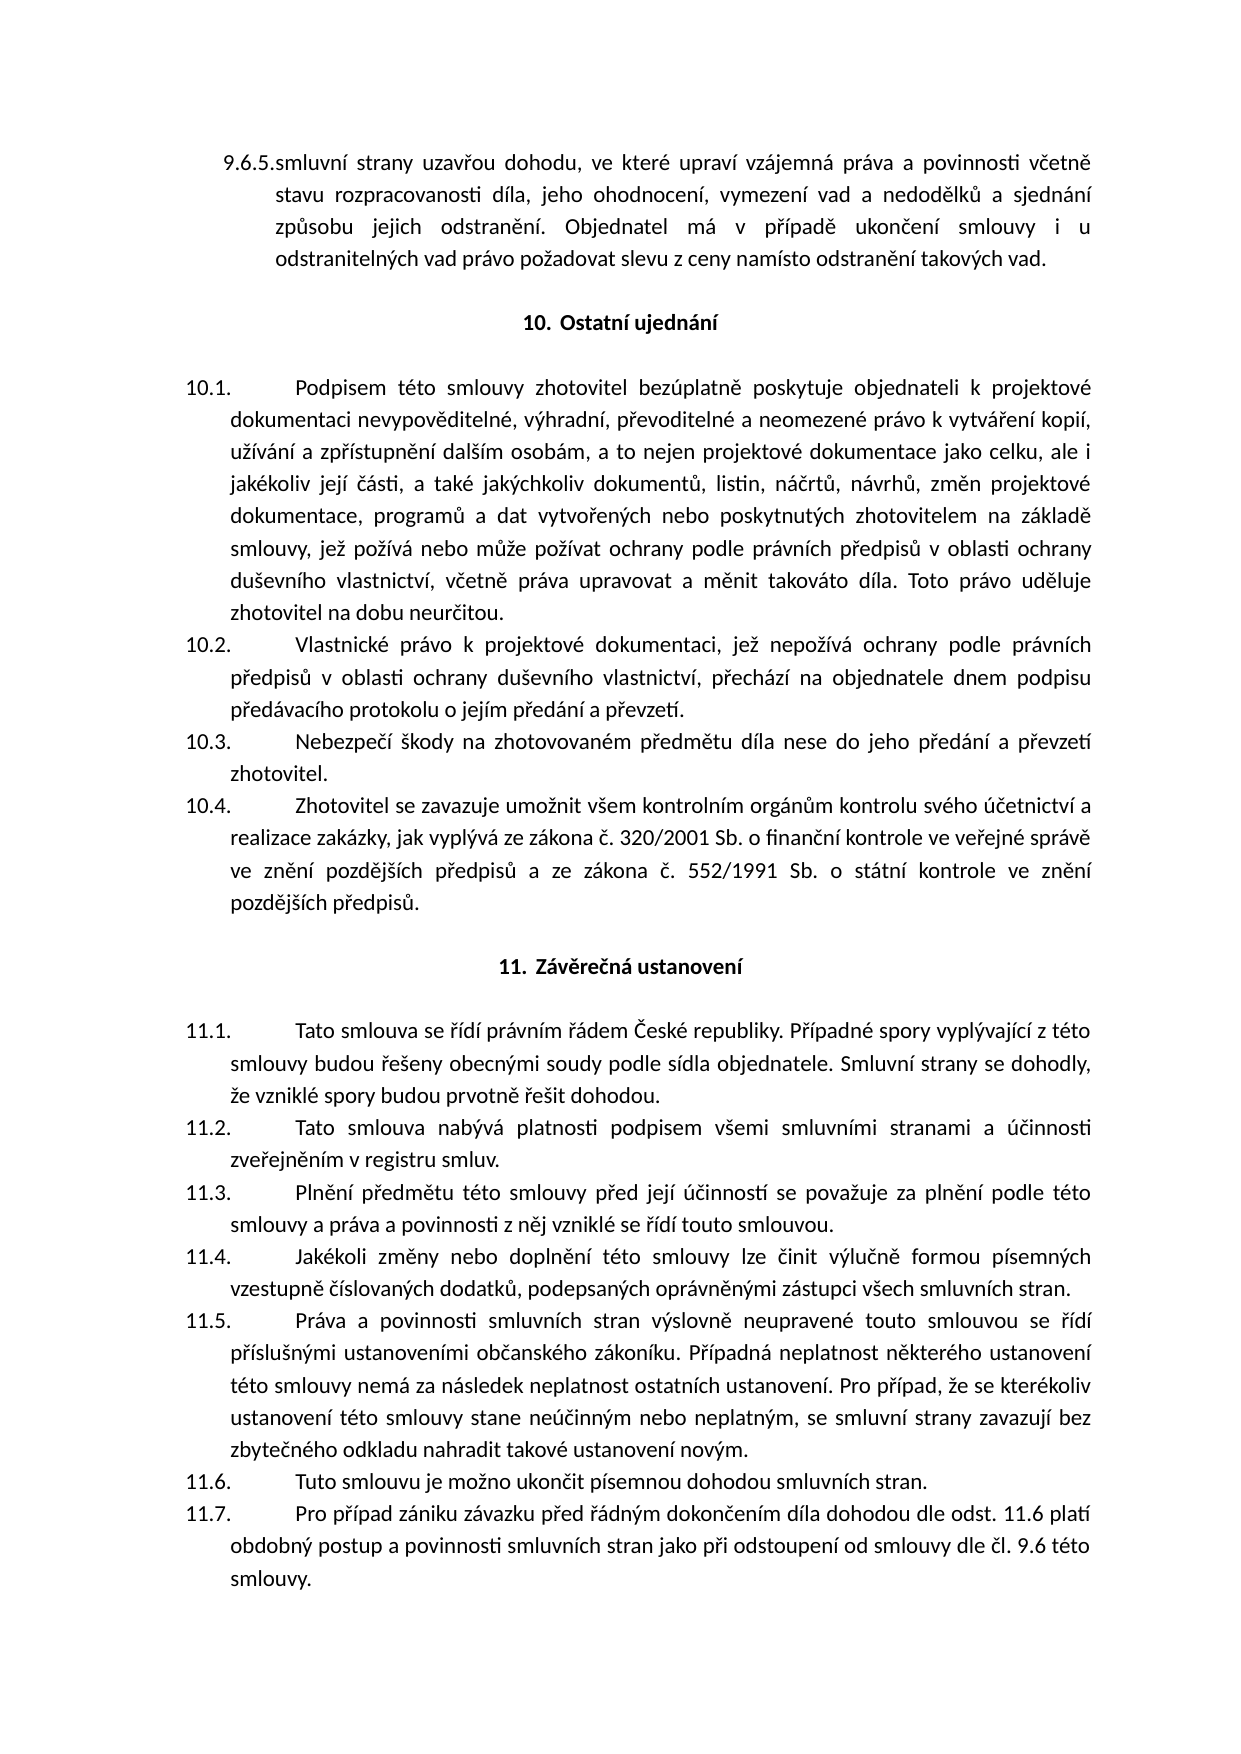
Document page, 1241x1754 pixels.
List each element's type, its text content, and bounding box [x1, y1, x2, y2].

list smluvní strany uzavřou dohodu, ve které upraví vzájemná práva a povinnosti včetně stavu rozpracovanosti díla, jeho ohodnocení, vymezení vad a nedodělků a sjednání způsobu jejich odstranění. Objednatel má v případě ukončení smlouvy i u odstranitelných vad právo požadovat slevu z ceny namísto odstranění takových vad. [223, 148, 1093, 272]
list Práva a povinnosti smluvních stran výslovně neupravené touto smlouvou se řídí příslušnými ustanoveními občanského zákoníku. Případná neplatnost některého ustanovení této smlouvy nemá za následek neplatnost ostatních ustanovení. Pro případ, že se kterékoliv ustanovení této smlouvy stane neúčinným nebo neplatným, se smluvní strany zavazují bez zbytečného odkladu nahradit takové ustanovení novým. [185, 1306, 1093, 1463]
list Podpisem této smlouvy zhotovitel bezúplatně poskytuje objednateli k projektové dokumentaci nevypověditelné, výhradní, převoditelné a neomezené právo k vytváření kopií, užívání a zpřístupnění dalším osobám, a to nejen projektové dokumentace jako celku, ale i jakékoliv její části, a také jakýchkoliv dokumentů, listin, náčrtů, návrhů, změn projektové dokumentace, programů a dat vytvořených nebo poskytnutých zhotovitelem na základě smlouvy, jež požívá nebo může požívat ochrany podle právních předpisů v oblasti ochrany duševního vlastnictví, včetně práva upravovat a měnit takováto díla. Toto právo uděluje zhotovitel na dobu neurčitou. [185, 373, 1093, 626]
list Zhotovitel se zavazuje umožnit všem kontrolním orgánům kontrolu svého účetnictví a realizace zakázky, jak vyplývá ze zákona č. 320/2001 Sb. o finanční kontrole ve veřejné správě ve znění pozdějších předpisů a ze zákona č. 552/1991 Sb. o státní kontrole ve znění pozdějších předpisů. [185, 791, 1093, 916]
list Tato smlouva nabývá platnosti podpisem všemi smluvními stranami a účinnosti zveřejněním v registru smluv. [185, 1113, 1093, 1173]
list Tato smlouva se řídí právním řádem České republiky. Případné spory vyplývající z této smlouvy budou řešeny obecnými soudy podle sídla objednatele. Smluvní strany se dohodly, že vzniklé spory budou prvotně řešit dohodou. [185, 1017, 1093, 1109]
list Vlastnické právo k projektové dokumentaci, jež nepožívá ochrany podle právních předpisů v oblasti ochrany duševního vlastnictví, přechází na objednatele dnem podpisu předávacího protokolu o jejím předání a převzetí. [185, 630, 1093, 723]
list Nebezpečí škody na zhotovovaném předmětu díla nese do jeho předání a převzetí zhotovitel. [185, 727, 1093, 787]
list Plnění předmětu této smlouvy před její účinností se považuje za plnění podle této smlouvy a práva a povinnosti z něj vzniklé se řídí touto smlouvou. [185, 1178, 1093, 1238]
list Ostatní ujednání [148, 308, 1093, 337]
list Jakékoli změny nebo doplnění této smlouvy lze činit výlučně formou písemných vzestupně číslovaných dodatků, podepsaných oprávněnými zástupci všech smluvních stran. [185, 1242, 1093, 1302]
list Pro případ zániku závazku před řádným dokončením díla dohodou dle odst. 11.6 platí obdobný postup a povinnosti smluvních stran jako při odstoupení od smlouvy dle čl. 9.6 této smlouvy. [185, 1499, 1093, 1592]
list Závěrečná ustanovení [148, 952, 1093, 980]
list Tuto smlouvu je možno ukončit písemnou dohodou smluvních stran. [185, 1467, 1093, 1495]
